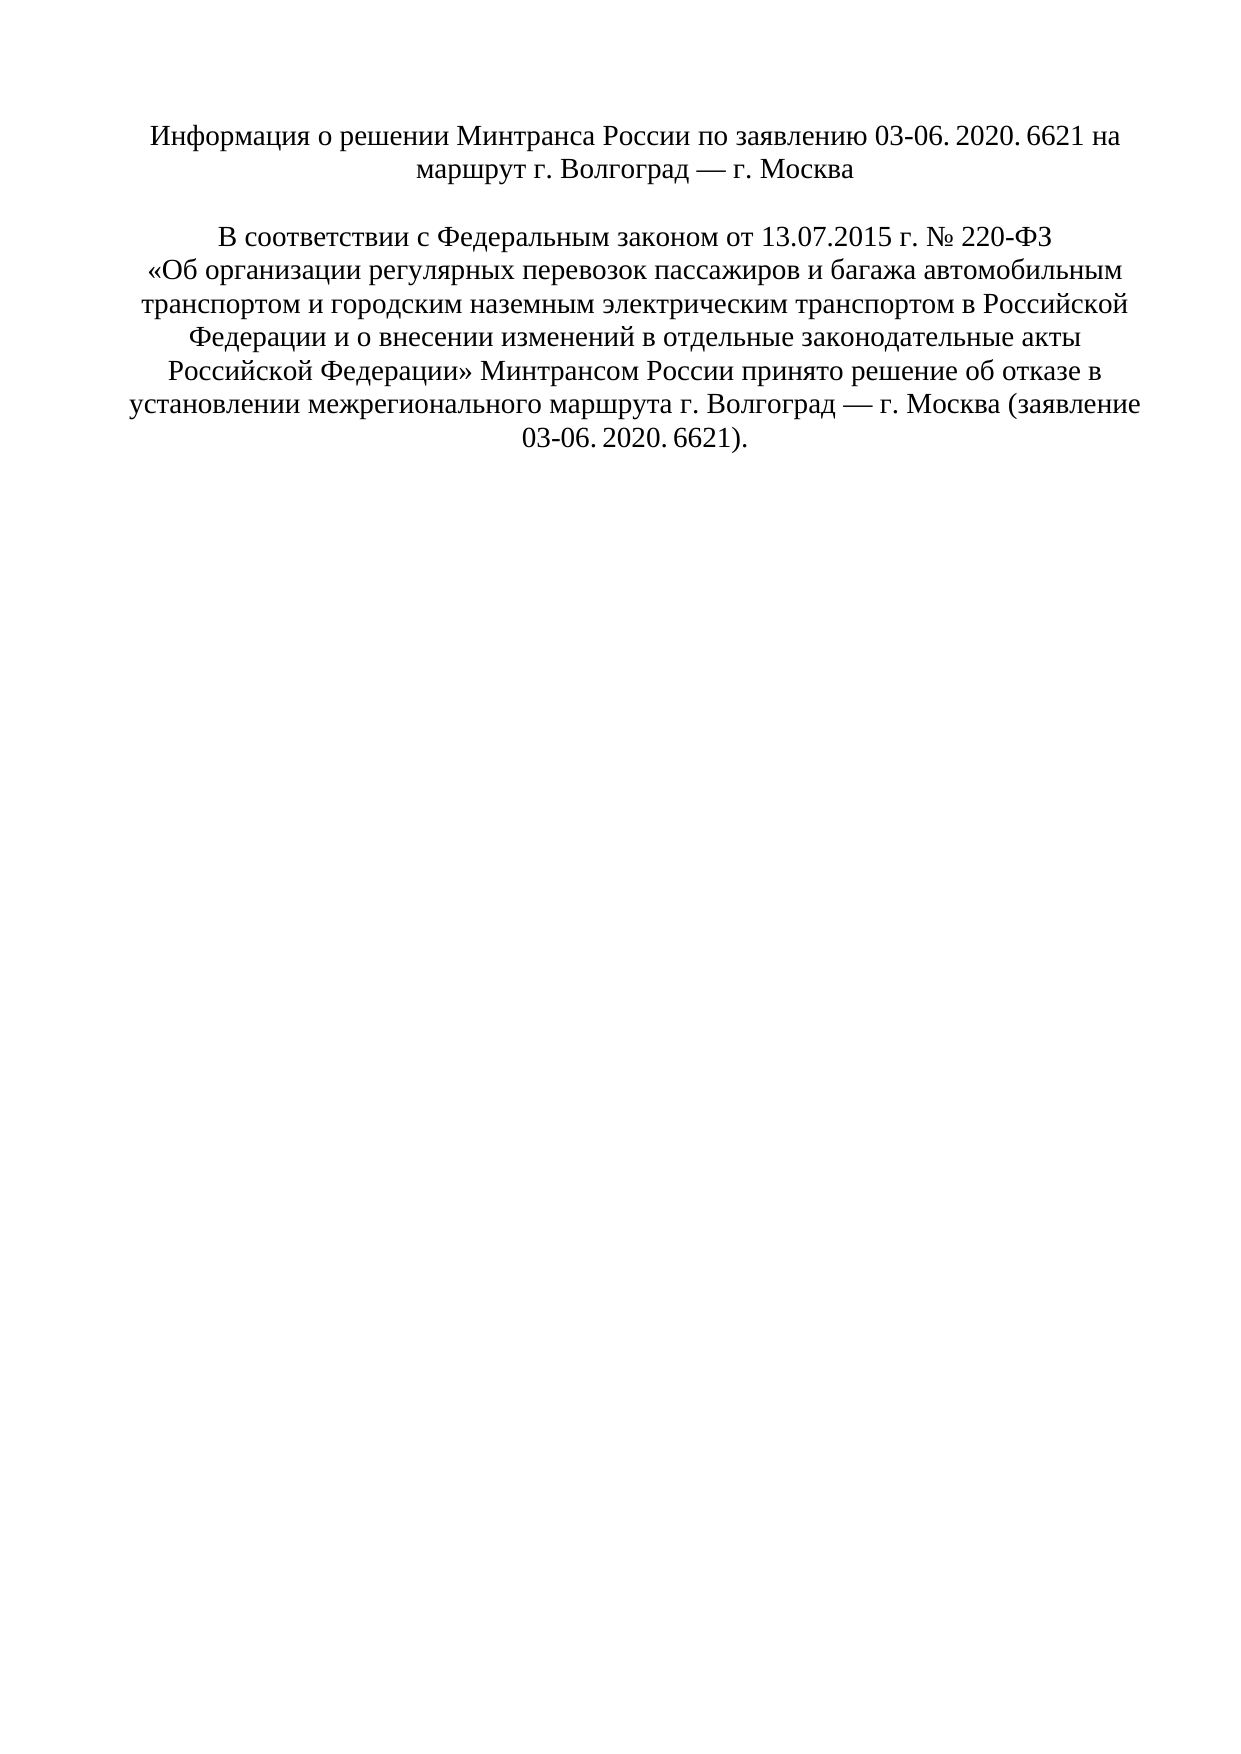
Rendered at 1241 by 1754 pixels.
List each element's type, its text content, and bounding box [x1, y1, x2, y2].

text В соответствии с Федеральным законом от 13.07.2015 г. № 220-ФЗ «Об организации регулярных перевозок пассажиров и багажа автомобильным транспортом и городским наземным электрическим транспортом в Российской Федерации и о внесении изменений в отдельные законодательные акты Российской Федерации» Минтрансом России принято решение об отказе в установлении межрегионального маршрута г. Волгоград — г. Москва (заявление 03-06. 2020. 6621). [118, 219, 1152, 453]
text Информация о решении Минтранса России по заявлению 03-06. 2020. 6621 на маршрут г. Волгоград — г. Москва [118, 118, 1152, 185]
